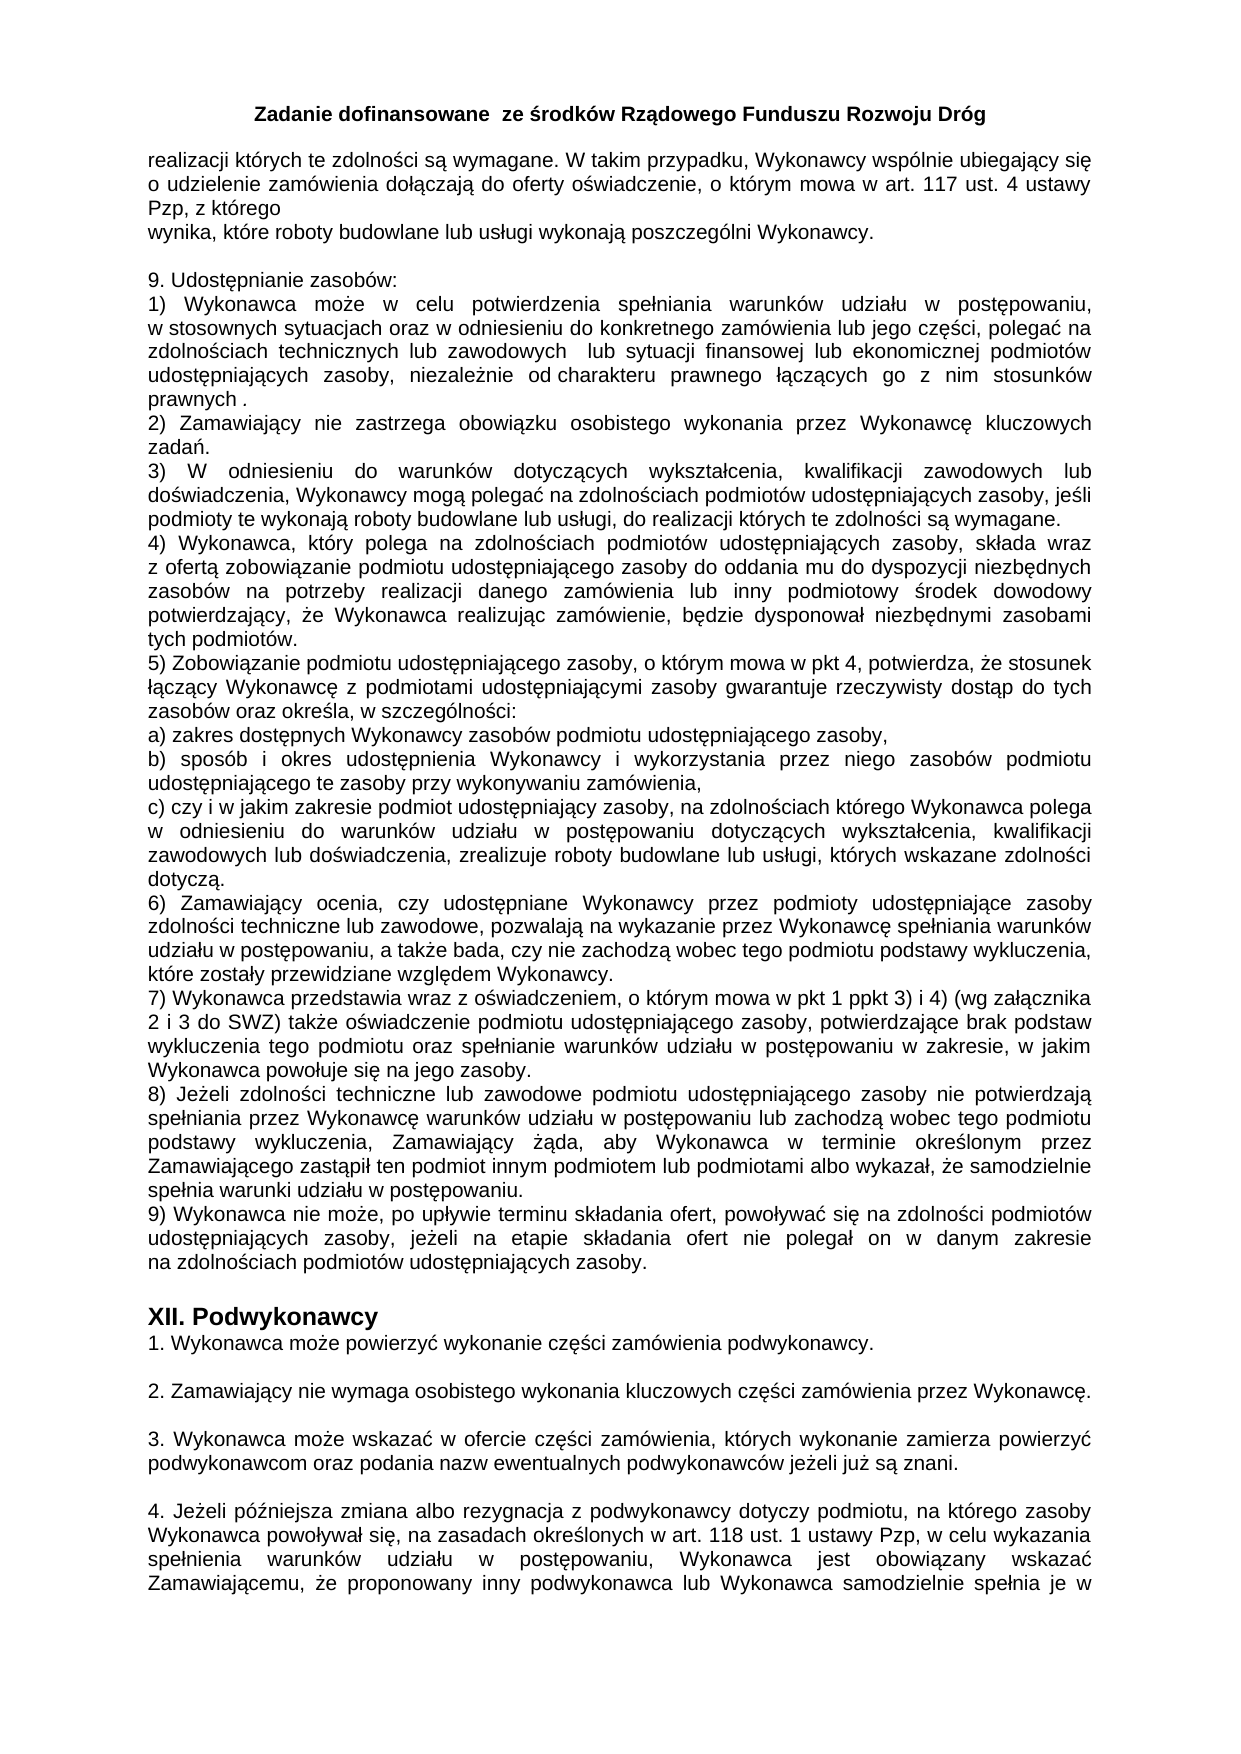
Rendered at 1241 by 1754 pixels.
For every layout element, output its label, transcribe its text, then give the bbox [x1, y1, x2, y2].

text 1. Wykonawca może powierzyć wykonanie części zamówienia podwykonawcy. [148, 1331, 1093, 1355]
text 2) Zamawiający nie zastrzega obowiązku osobistego wykonania przez Wykonawcę kluczowych zadań. [148, 411, 1093, 459]
text 4) Wykonawca, który polega na zdolnościach podmiotów udostępniających zasoby, składa wraz z ofertą zobowiązanie podmiotu udostępniającego zasoby do oddania mu do dyspozycji niezbędnych zasobów na potrzeby realizacji danego zamówienia lub inny podmiotowy środek dowodowy potwierdzający, że Wykonawca realizując zamówienie, będzie dysponował niezbędnymi zasobami tych podmiotów. [148, 531, 1093, 651]
text 8) Jeżeli zdolności techniczne lub zawodowe podmiotu udostępniającego zasoby nie potwierdzają spełniania przez Wykonawcę warunków udziału w postępowaniu lub zachodzą wobec tego podmiotu podstawy wykluczenia, Zamawiający żąda, aby Wykonawca w terminie określonym przez Zamawiającego zastąpił ten podmiot innym podmiotem lub podmiotami albo wykazał, że samodzielnie spełnia warunki udziału w postępowaniu. [148, 1082, 1093, 1202]
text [148, 148, 1093, 219]
text 3) W odniesieniu do warunków dotyczących wykształcenia, kwalifikacji zawodowych lub doświadczenia, Wykonawcy mogą polegać na zdolnościach podmiotów udostępniających zasoby, jeśli podmioty te wykonają roboty budowlane lub usługi, do realizacji których te zdolności są wymagane. [148, 459, 1093, 531]
text 1) Wykonawca może w celu potwierdzenia spełniania warunków udziału w postępowaniu, w stosownych sytuacjach oraz w odniesieniu do konkretnego zamówienia lub jego części, polegać na zdolnościach technicznych lub zawodowych lub sytuacji finansowej lub ekonomicznej podmiotów udostępniających zasoby, niezależnie od charakteru prawnego łączących go z nim stosunków prawnych . [148, 291, 1093, 411]
text 5) Zobowiązanie podmiotu udostępniającego zasoby, o którym mowa w pkt 4, potwierdza, że stosunek łączący Wykonawcę z podmiotami udostępniającymi zasoby gwarantuje rzeczywisty dostąp do tych zasobów oraz określa, w szczególności: [148, 651, 1093, 723]
text a) zakres dostępnych Wykonawcy zasobów podmiotu udostępniającego zasoby, [148, 723, 1093, 747]
text 2. Zamawiający nie wymaga osobistego wykonania kluczowych części zamówienia przez Wykonawcę. [148, 1379, 1093, 1403]
text c) czy i w jakim zakresie podmiot udostępniający zasoby, na zdolnościach którego Wykonawca polega w odniesieniu do warunków udziału w postępowaniu dotyczących wykształcenia, kwalifikacji zawodowych lub doświadczenia, zrealizuje roboty budowlane lub usługi, których wskazane zdolności dotyczą. [148, 794, 1093, 890]
text XII. Podwykonawcy [148, 1302, 1093, 1331]
text 7) Wykonawca przedstawia wraz z oświadczeniem, o którym mowa w pkt 1 ppkt 3) i 4) (wg załącznika 2 i 3 do SWZ) także oświadczenie podmiotu udostępniającego zasoby, potwierdzające brak podstaw wykluczenia tego podmiotu oraz spełnianie warunków udziału w postępowaniu w zakresie, w jakim Wykonawca powołuje się na jego zasoby. [148, 986, 1093, 1082]
text 3. Wykonawca może wskazać w ofercie części zamówienia, których wykonanie zamierza powierzyć podwykonawcom oraz podania nazw ewentualnych podwykonawców jeżeli już są znani. [148, 1427, 1093, 1475]
text 9. Udostępnianie zasobów: [148, 267, 1093, 291]
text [148, 1499, 1093, 1595]
text b) sposób i okres udostępnienia Wykonawcy i wykorzystania przez niego zasobów podmiotu udostępniającego te zasoby przy wykonywaniu zamówienia, [148, 747, 1093, 794]
text 6) Zamawiający ocenia, czy udostępniane Wykonawcy przez podmioty udostępniające zasoby zdolności techniczne lub zawodowe, pozwalają na wykazanie przez Wykonawcę spełniania warunków udziału w postępowaniu, a także bada, czy nie zachodzą wobec tego podmiotu podstawy wykluczenia, które zostały przewidziane względem Wykonawcy. [148, 890, 1093, 986]
text wynika, które roboty budowlane lub usługi wykonają poszczególni Wykonawcy. [148, 219, 1093, 243]
text 9) Wykonawca nie może, po upływie terminu składania ofert, powoływać się na zdolności podmiotów udostępniających zasoby, jeżeli na etapie składania ofert nie polegał on w danym zakresie na zdolnościach podmiotów udostępniających zasoby. [148, 1202, 1093, 1274]
